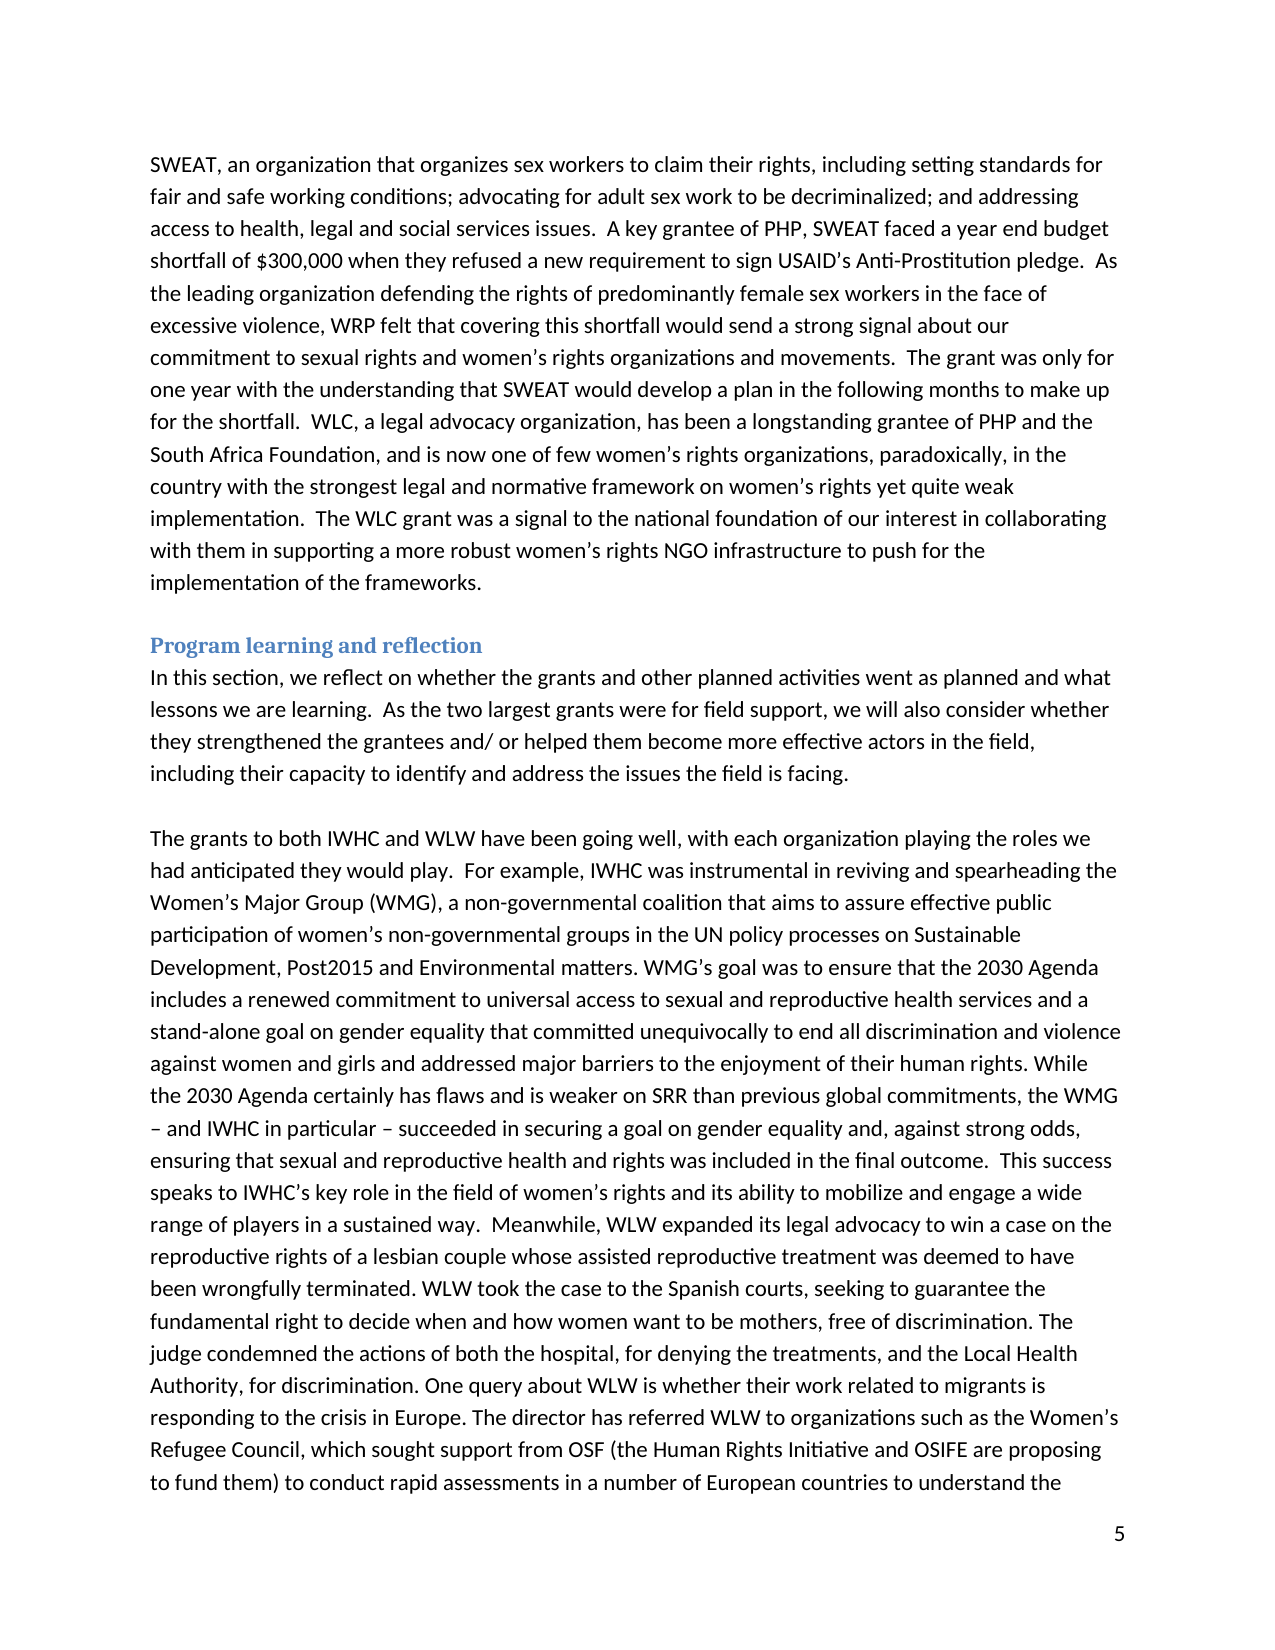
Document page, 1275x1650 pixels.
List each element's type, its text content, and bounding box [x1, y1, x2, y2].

text In this section, we reflect on whether the grants and other planned activities went as planned and what lessons we are learning. As the two largest grants were for field support, we will also consider whether they strengthened the grantees and/ or helped them become more effective actors in the field, including their capacity to identify and address the issues the field is facing. [150, 663, 1125, 788]
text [150, 824, 1125, 1496]
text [150, 150, 1125, 596]
subtitle Program learning and reflection [150, 633, 1125, 659]
